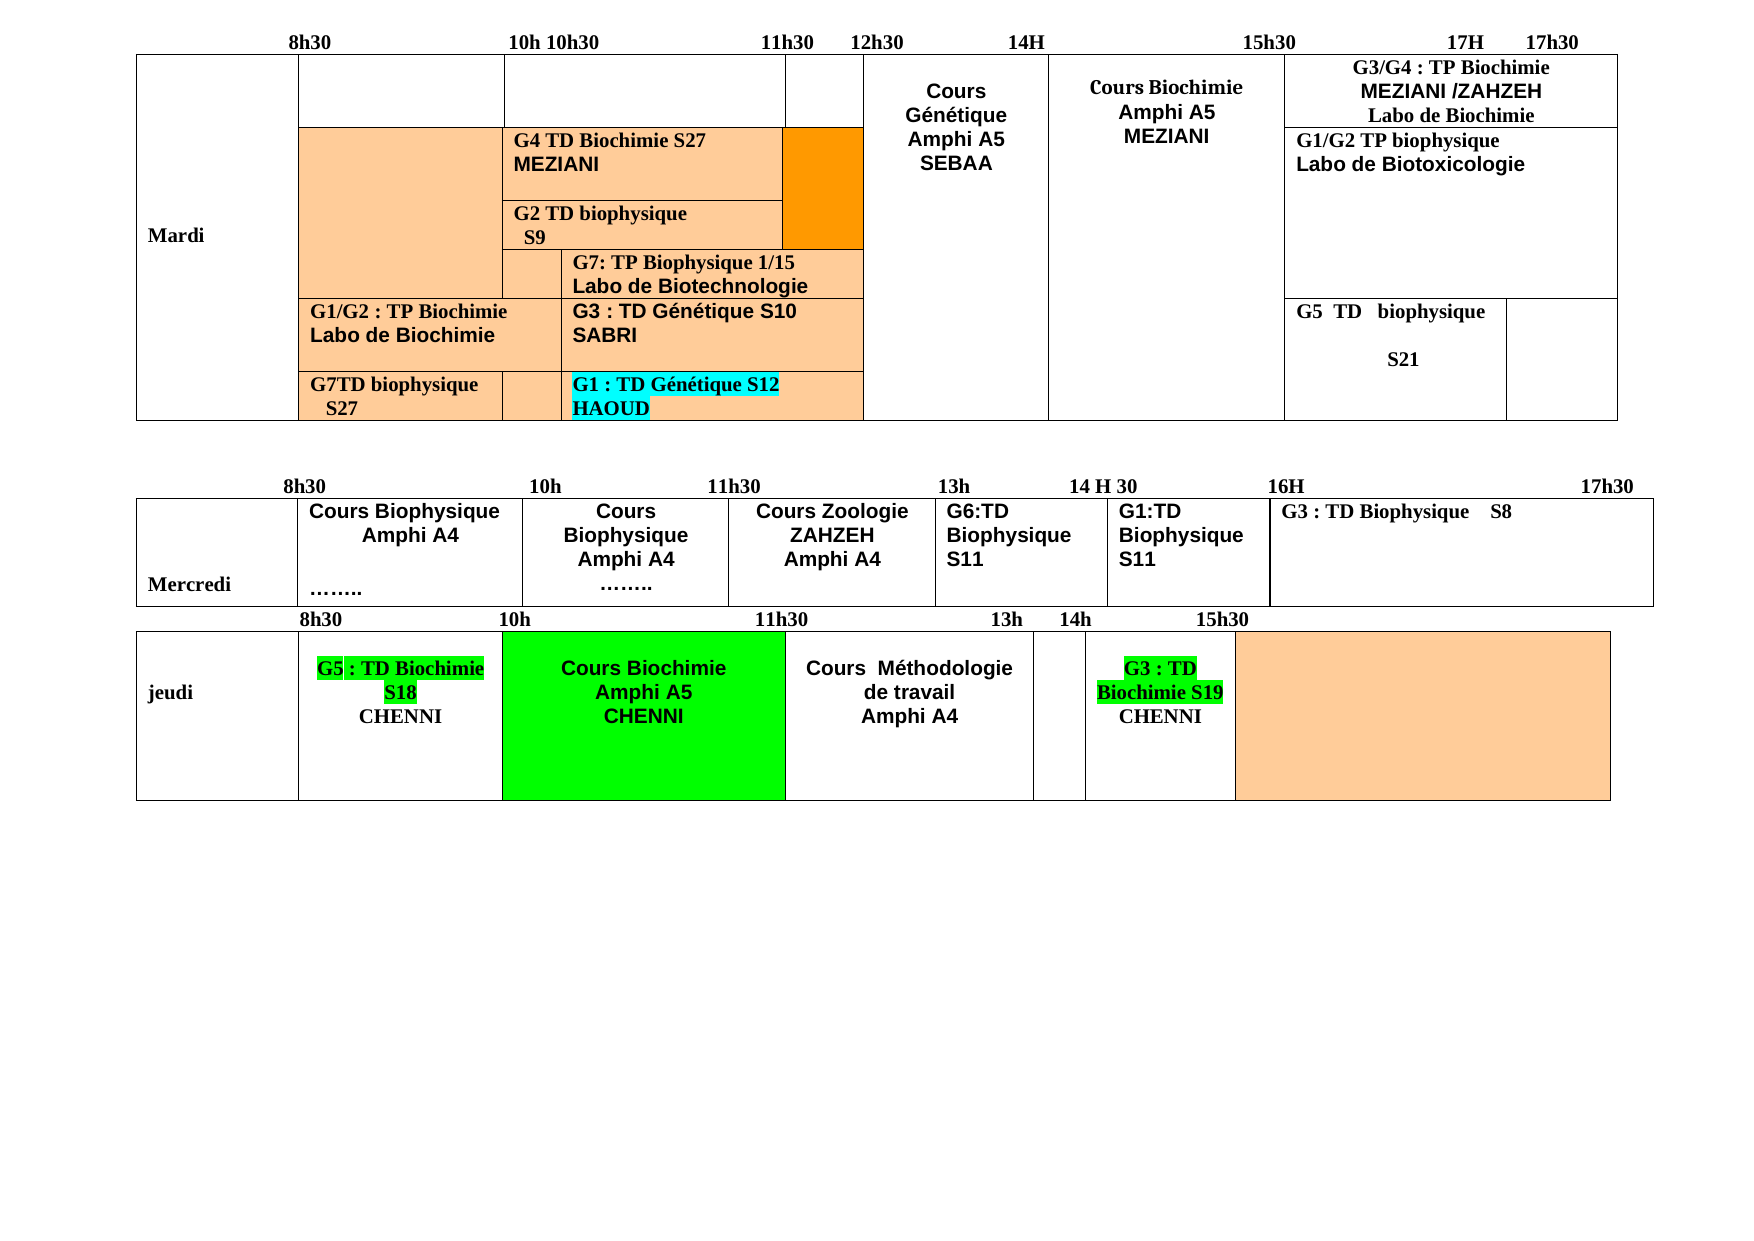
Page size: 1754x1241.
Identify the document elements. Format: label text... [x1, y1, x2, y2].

table_header [1236, 632, 1610, 800]
table_header G1:TD Biophysique S11 [1108, 499, 1269, 606]
table_header G6:TD Biophysique S11 [936, 499, 1107, 606]
table_cell G7TD biophysique S27 [299, 372, 502, 420]
table_cell G1 : TD Génétique S12 HAOUD [650, 372, 863, 420]
table_cell [783, 128, 863, 249]
table_cell [503, 250, 561, 298]
text 8h30 10h 11h30 13h 14h 15h30 [148, 607, 1698, 631]
table_header [505, 55, 785, 127]
table_cell [299, 128, 502, 298]
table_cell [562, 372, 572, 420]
text 8h30 10h 11h30 13h 14 H 30 16H 17h30 [148, 474, 1698, 498]
table_header Cours Biophysique Amphi A4 …….. [523, 499, 728, 606]
text 8h30 10h 10h30 11h30 12h30 14H 15h30 17H 17h30 [148, 29, 1698, 54]
table_header [786, 55, 863, 127]
table_header Cours Biochimie Amphi A5 CHENNI [503, 632, 785, 800]
table_header Cours Biophysique Amphi A4 …….. [298, 499, 522, 606]
table_header jeudi [137, 632, 298, 800]
table_cell G3 : TD Génétique S10 SABRI [562, 299, 863, 371]
table_header Mardi [137, 55, 298, 420]
table_cell G4 TD Biochimie S27 MEZIANI [503, 128, 782, 200]
table_cell G1/G2 : TP Biochimie Labo de Biochimie [299, 299, 561, 371]
table_cell G2 TD biophysique S9 [503, 201, 782, 249]
table_cell G5 TD biophysique S21 [1285, 299, 1506, 420]
table_header [299, 55, 504, 127]
table_header G3/G4 : TP Biochimie MEZIANI /ZAHZEH Labo de Biochimie [1285, 55, 1617, 127]
table_header [1034, 632, 1085, 800]
table_header Mercredi [137, 499, 297, 606]
table_cell G1/G2 TP biophysique Labo de Biotoxicologie [1285, 128, 1617, 298]
table_header Cours Biochimie Amphi A5 MEZIANI [1049, 55, 1284, 420]
table_header Cours Zoologie ZAHZEH Amphi A4 [729, 499, 935, 606]
table_cell [1507, 299, 1617, 420]
table_header G3 : TD Biophysique S8 [1271, 499, 1653, 606]
table_header Cours Génétique Amphi A5 SEBAA [864, 55, 1048, 420]
table_cell [503, 372, 561, 420]
table_header G3 : TD Biochimie S19 CHENNI [1086, 632, 1235, 800]
table_header G5 : TD Biochimie S18 CHENNI [299, 632, 502, 800]
table_cell G7: TP Biophysique 1/15 Labo de Biotechnologie [562, 250, 863, 298]
table_header Cours Méthodologie de travail Amphi A4 [786, 632, 1033, 800]
